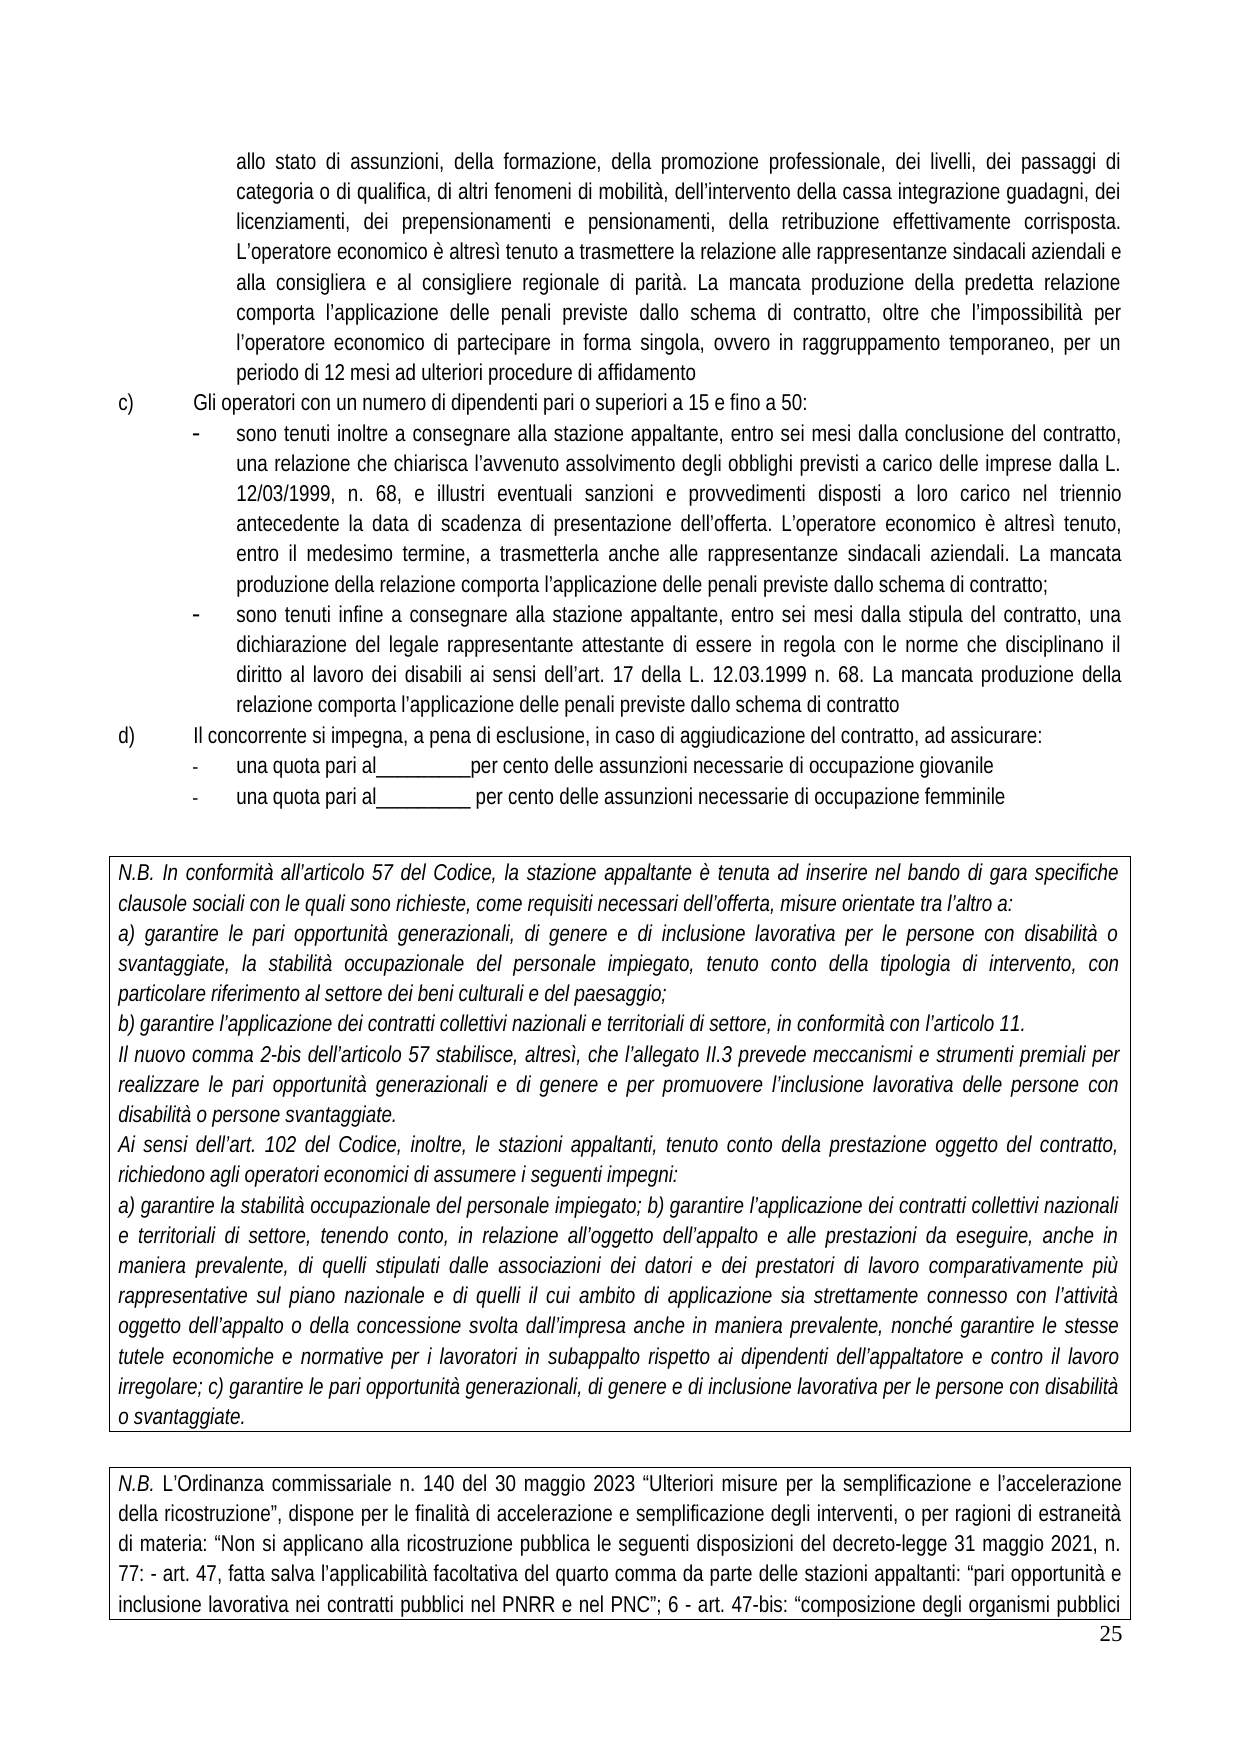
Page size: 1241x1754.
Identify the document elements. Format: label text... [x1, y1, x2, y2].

text b) garantire l’applicazione dei contratti collettivi nazionali e territoriali di settore, in conformità con l’articolo 11. [110, 1007, 1130, 1037]
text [110, 1468, 1130, 1619]
text N.B. In conformità all’articolo 57 del Codice, la stazione appaltante è tenuta ad inserire nel bando di gara specifiche clausole sociali con le quali sono richieste, come requisiti necessari dell’offerta, misure orientate tra l’altro a: [110, 857, 1130, 916]
list Gli operatori con un numero di dipendenti pari o superiori a 15 e fino a 50: [118, 389, 1122, 416]
text a) garantire la stabilità occupazionale del personale impiegato; b) garantire l’applicazione dei contratti collettivi nazionali e territoriali di settore, tenendo conto, in relazione all’oggetto dell’appalto e alle prestazioni da eseguire, anche in maniera prevalente, di quelli stipulati dalle associazioni dei datori e dei prestatori di lavoro comparativamente più rappresentative sul piano nazionale e di quelli il cui ambito di applicazione sia strettamente connesso con l’attività oggetto dell’appalto o della concessione svolta dall’impresa anche in maniera prevalente, nonché garantire le stesse tutele economiche e normative per i lavoratori in subappalto rispetto ai dipendenti dell’appaltatore e contro il lavoro irregolare; c) garantire le pari opportunità generazionali, di genere e di inclusione lavorativa per le persone con disabilità o svantaggiate. [110, 1188, 1130, 1431]
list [192, 148, 1122, 385]
list Il concorrente si impegna, a pena di esclusione, in caso di aggiudicazione del contratto, ad assicurare: [118, 722, 1122, 748]
text Il nuovo comma 2-bis dell’articolo 57 stabilisce, altresì, che l’allegato II.3 prevede meccanismi e strumenti premiali per realizzare le pari opportunità generazionali e di genere e per promuovere l’inclusione lavorativa delle persone con disabilità o persone svantaggiate. [110, 1037, 1130, 1127]
list una quota pari al_________per cento delle assunzioni necessarie di occupazione giovanile [192, 752, 1122, 779]
text a) garantire le pari opportunità generazionali, di genere e di inclusione lavorativa per le persone con disabilità o svantaggiate, la stabilità occupazionale del personale impiegato, tenuto conto della tipologia di intervento, con particolare riferimento al settore dei beni culturali e del paesaggio; [110, 917, 1130, 1006]
list una quota pari al_________ per cento delle assunzioni necessarie di occupazione femminile [192, 783, 1122, 809]
text Ai sensi dell’art. 102 del Codice, inoltre, le stazioni appaltanti, tenuto conto della prestazione oggetto del contratto, richiedono agli operatori economici di assumere i seguenti impegni: [110, 1128, 1130, 1188]
list sono tenuti inoltre a consegnare alla stazione appaltante, entro sei mesi dalla conclusione del contratto, una relazione che chiarisca l’avvenuto assolvimento degli obblighi previsti a carico delle imprese dalla L. 12/03/1999, n. 68, e illustri eventuali sanzioni e provvedimenti disposti a loro carico nel triennio antecedente la data di scadenza di presentazione dell’offerta. L’operatore economico è altresì tenuto, entro il medesimo termine, a trasmetterla anche alle rappresentanze sindacali aziendali. La mancata produzione della relazione comporta l’applicazione delle penali previste dallo schema di contratto; [192, 419, 1122, 597]
list sono tenuti infine a consegnare alla stazione appaltante, entro sei mesi dalla stipula del contratto, una dichiarazione del legale rappresentante attestante di essere in regola con le norme che disciplinano il diritto al lavoro dei disabili ai sensi dell’art. 17 della L. 12.03.1999 n. 68. La mancata produzione della relazione comporta l’applicazione delle penali previste dallo schema di contratto [192, 601, 1122, 718]
